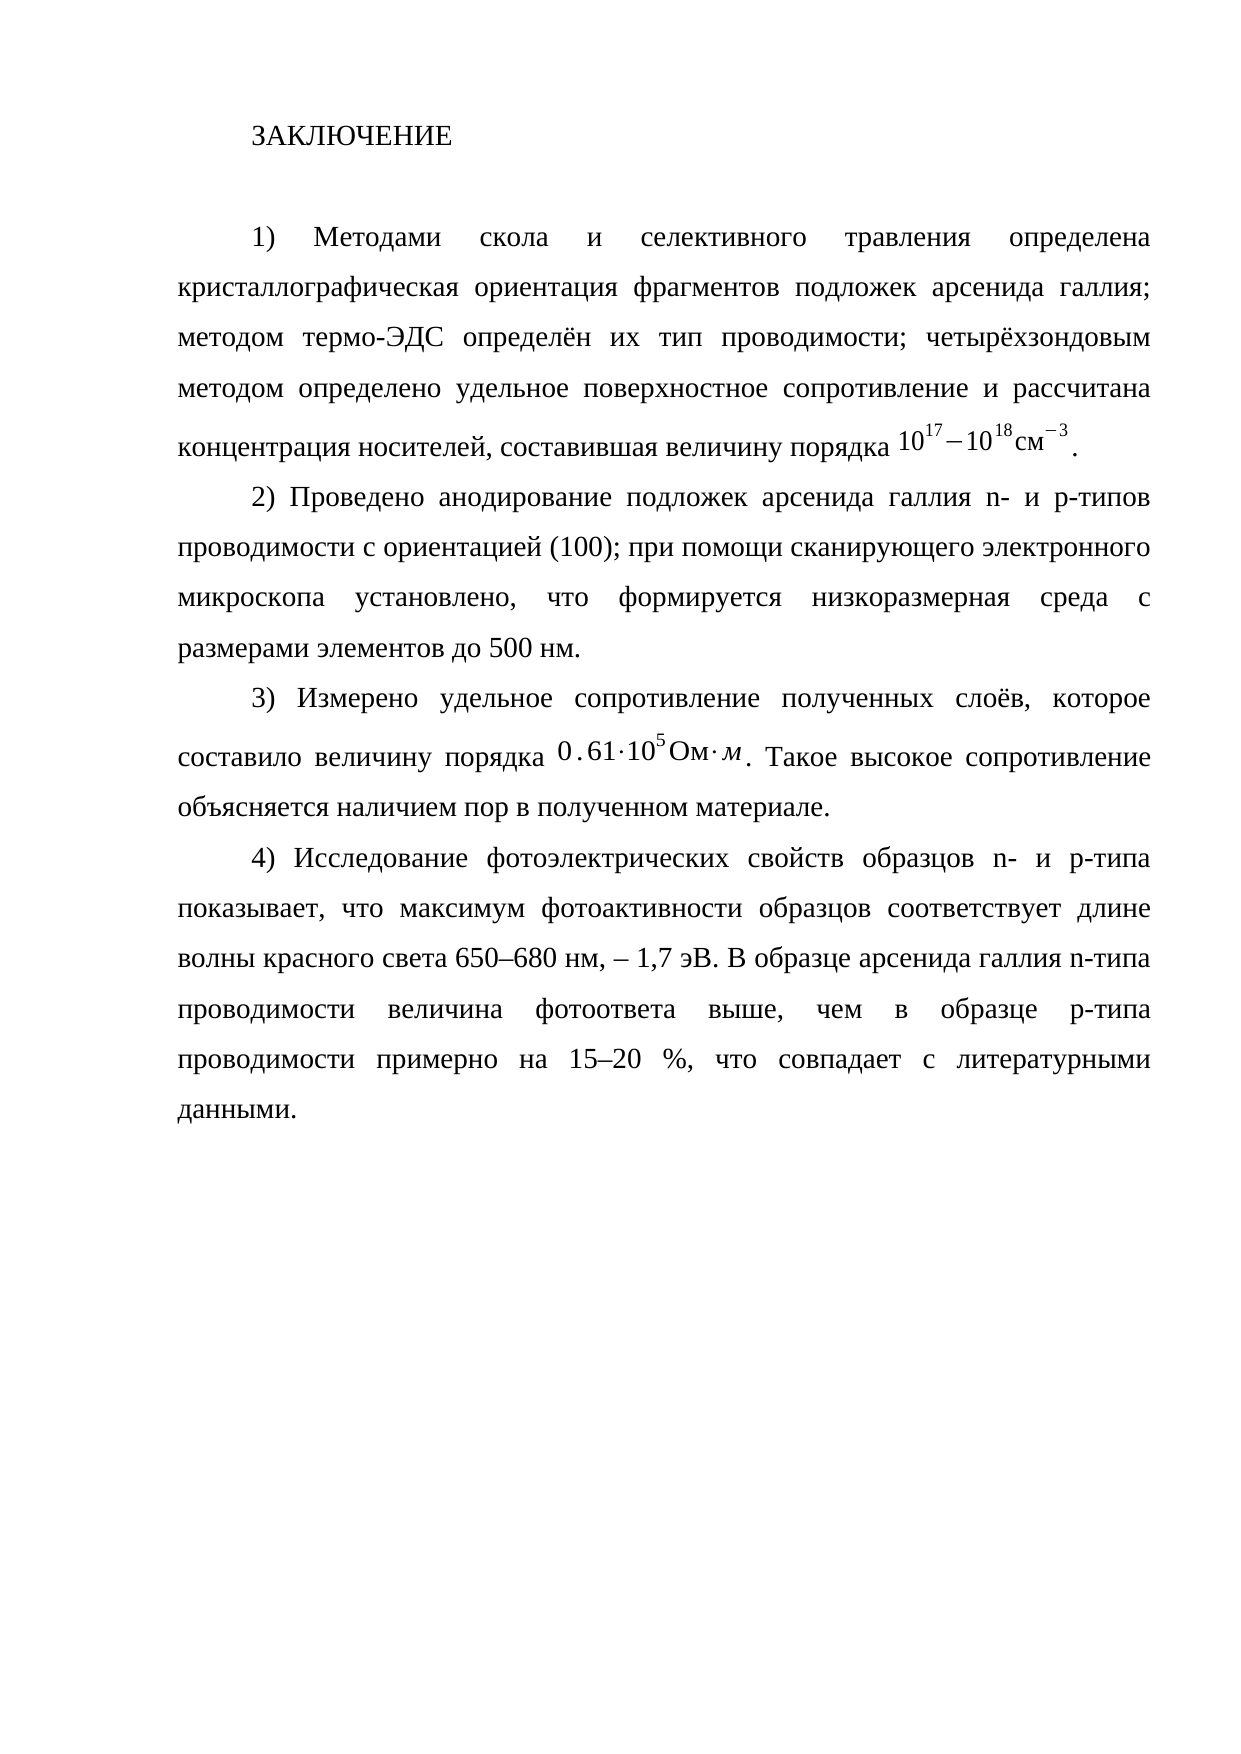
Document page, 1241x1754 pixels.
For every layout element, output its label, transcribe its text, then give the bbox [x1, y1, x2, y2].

text 2) Проведено анодирование подложек арсенида галлия n- и p-типов проводимости с ориентацией (100); при помощи сканирующего электронного микроскопа установлено, что формируется низкоразмерная среда с размерами элементов до 500 нм. [177, 479, 1152, 663]
text 3) Измерено удельное сопротивление полученных слоёв, которое составило величину порядка . Такое высокое сопротивление объясняется наличием пор в полученном материале. [177, 680, 1152, 823]
text ЗАКЛЮЧЕНИЕ [177, 118, 1152, 152]
text 4) Исследование фотоэлектрических свойств образцов n- и p-типа показывает, что максимум фотоактивности образцов соответствует длине волны красного света 650–680 нм, – 1,7 эВ. В образце арсенида галлия n-типа проводимости величина фотоответа выше, чем в образце p-типа проводимости примерно на 15–20 %, что совпадает с литературными данными. [177, 840, 1152, 1125]
text 1) Методами скола и селективного травления определена кристаллографическая ориентация фрагментов подложек арсенида галлия; методом термо-ЭДС определён их тип проводимости; четырёхзондовым методом определено удельное поверхностное сопротивление и рассчитана концентрация носителей, составившая величину порядка . [177, 219, 1152, 462]
